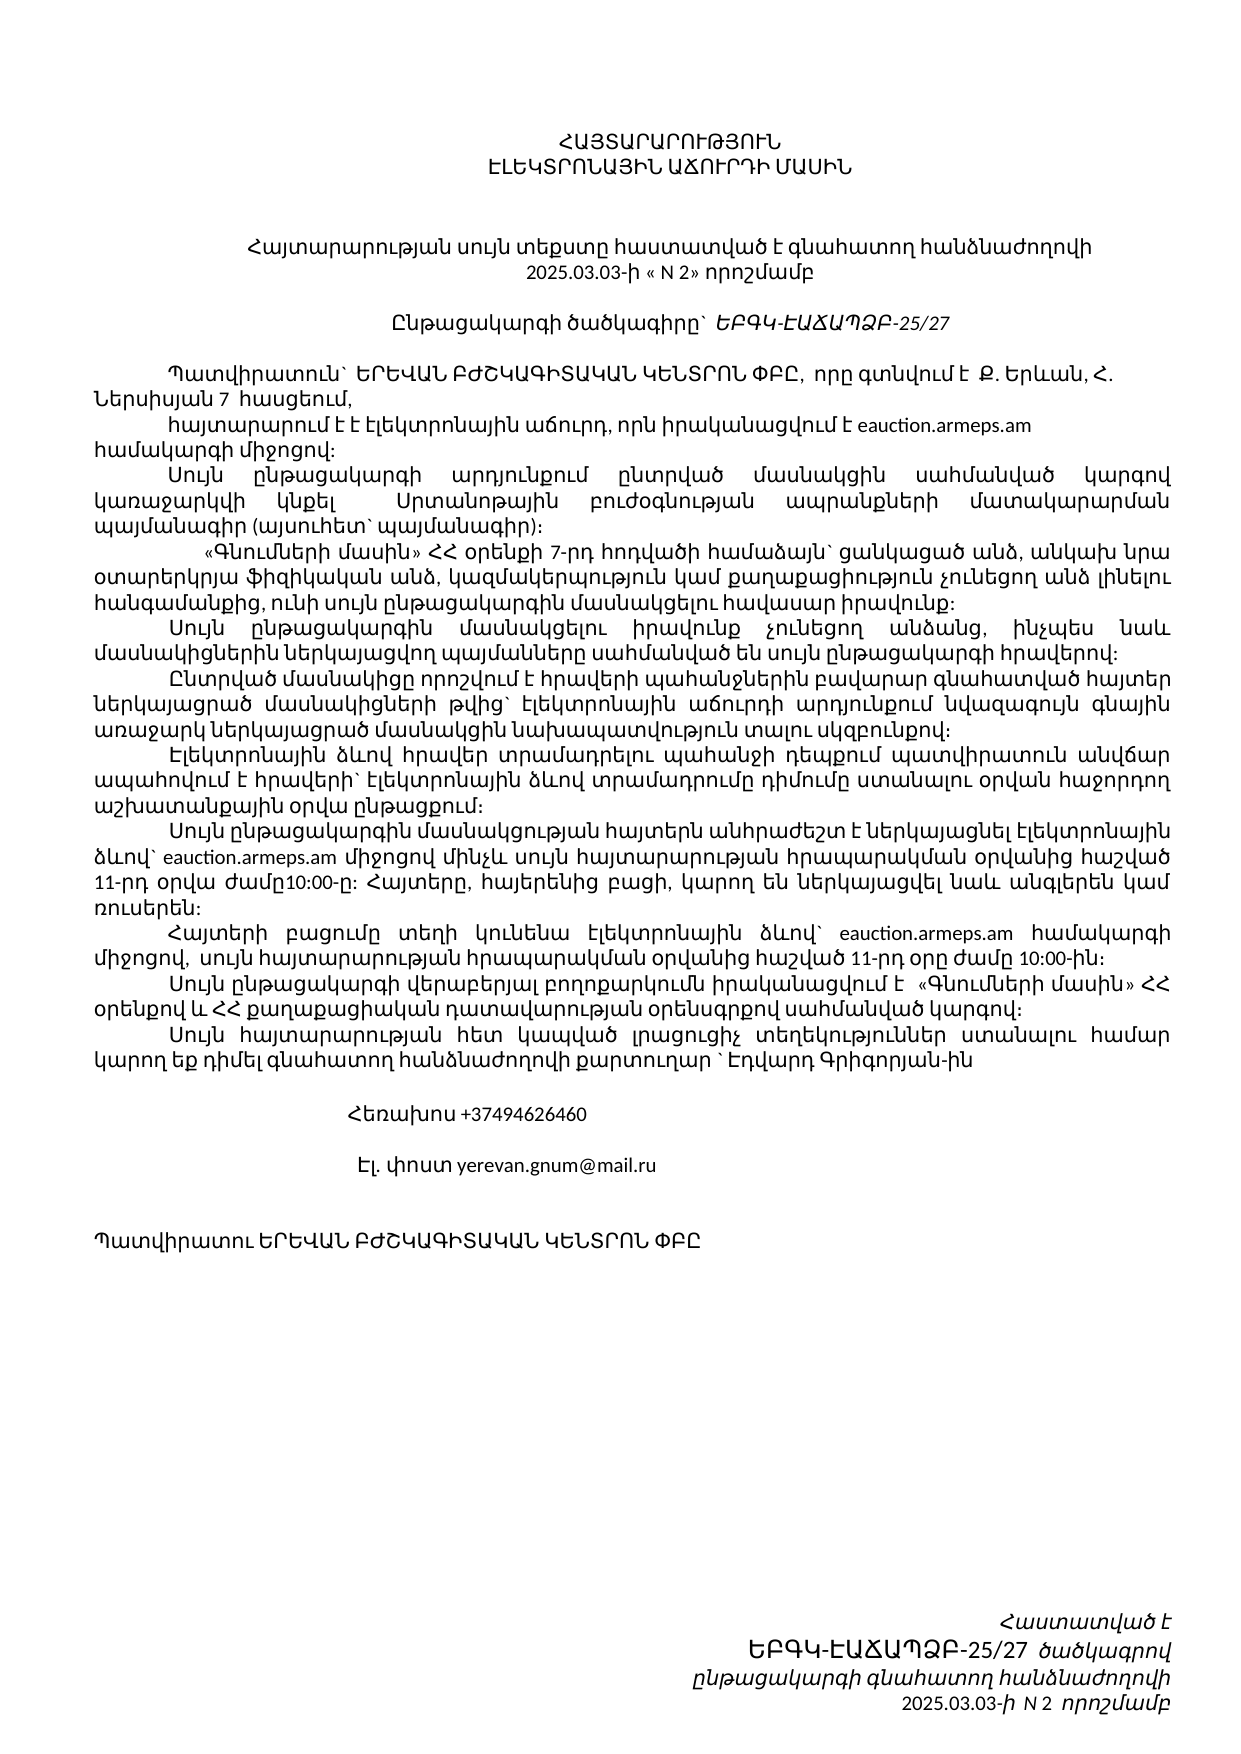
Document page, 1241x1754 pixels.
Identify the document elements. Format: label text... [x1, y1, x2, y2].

text 2025.03.03 -ի N 2 որոշմամբ [94, 1690, 1171, 1716]
text 2025.03.03 -ի « N 2» որոշմամբ [94, 259, 1171, 285]
text Հայտարարության սույն տեքստը հաստատված է գնահատող հանձնաժողովի [94, 234, 1171, 259]
text Սույն ընթացակարգին մասնակցության հայտերն անհրաժեշտ է ներկայացնել էլեկտրոնային ձևով` eauction.armeps.am միջոցով մինչև սույն հայտարարության հրապարակման օրվանից հաշված 11-րդ օրվա ժամը10:00-ը: Հայտերը, հայերենից բացի, կարող են ներկայացվել նաև անգլերեն կամ ռուսերեն: [94, 818, 1171, 920]
text Էլ. փոստ yerevan.gnum@mail.ru [94, 1152, 1171, 1177]
text ԵԲԳԿ-ԷԱՃԱՊՁԲ-25/27 ծածկագրով [94, 1634, 1171, 1665]
text «Գնումների մասին» ՀՀ օրենքի 7-րդ հոդվածի համաձայն` ցանկացած անձ, անկախ նրա օտարերկրյա ֆիզիկական անձ, կազմակերպություն կամ քաղաքացիություն չունեցող անձ լինելու հանգամանքից, ունի սույն ընթացակարգին մասնակցելու հավասար իրավունք: [94, 539, 1171, 615]
text Ընթացակարգի ծածկագիրը` ԵԲԳԿ-ԷԱՃԱՊՁԲ-25/27 [94, 310, 1171, 336]
text Սույն հայտարարության հետ կապված լրացուցիչ տեղեկություններ ստանալու համար կարող եք դիմել գնահատող հանձնաժողովի քարտուղար ` Էդվարդ Գրիգորյան-ին [94, 1022, 1171, 1073]
text Սույն ընթացակարգի վերաբերյալ բողոքարկումն իրականացվում է «Գնումների մասին» ՀՀ օրենքով և ՀՀ քաղաքացիական դատավարության օրենսգրքով սահմանված կարգով։ [94, 971, 1171, 1022]
text Սույն ընթացակարգին մասնակցելու իրավունք չունեցող անձանց, ինչպես նաև մասնակիցներին ներկայացվող պայմանները սահմանված են սույն ընթացակարգի հրավերով: [94, 615, 1171, 666]
text Սույն ընթացակարգի արդյունքում ընտրված մասնակցին սահմանված կարգով կառաջարկվի կնքել Սրտանոթային բուժօգնության ապրանքների մատակարարման պայմանագիր (այսուհետ` պայմանագիր)։ [94, 463, 1171, 539]
text ԷԼԵԿՏՐՈՆԱՅԻՆ ԱՃՈՒՐԴԻ ՄԱՍԻՆ [94, 154, 1171, 180]
text Էլեկտրոնային ձևով հրավեր տրամադրելու պահանջի դեպքում պատվիրատուն անվճար ապահովում է հրավերի` էլեկտրոնային ձևով տրամադրումը դիմումը ստանալու օրվան հաջորդող աշխատանքային օրվա ընթացքում։ [94, 742, 1171, 818]
text Պատվիրատուն` ԵՐԵՎԱՆ ԲԺՇԿԱԳԻՏԱԿԱՆ ԿԵՆՏՐՈՆ ՓԲԸ, որը գտնվում է Ք. Երևան, Հ. Ներսիսյան 7 հասցեում, [94, 361, 1171, 412]
text ՀԱՅՏԱՐԱՐՈՒԹՅՈՒՆ [94, 129, 1171, 154]
text հայտարարում է է էլեկտրոնային աճուրդ, որն իրականացվում է eauction.armeps.am համակարգի միջոցով: [94, 412, 1171, 463]
text Հայտերի բացումը տեղի կունենա էլեկտրոնային ձևով` eauction.armeps.am համակարգի միջոցով, սույն հայտարարության հրապարակման օրվանից հաշված 11-րդ օրը ժամը 10:00-ին։ [94, 920, 1171, 971]
text Պատվիրատու ԵՐԵՎԱՆ ԲԺՇԿԱԳԻՏԱԿԱՆ ԿԵՆՏՐՈՆ ՓԲԸ [94, 1228, 1171, 1253]
text Ընտրված մասնակիցը որոշվում է հրավերի պահանջներին բավարար գնահատված հայտեր ներկայացրած մասնակիցների թվից` էլեկտրոնային աճուրդի արդյունքում նվազագույն գնային առաջարկ ներկայացրած մասնակցին նախապատվություն տալու սկզբունքով։ [94, 666, 1171, 742]
text Հեռախոս +37494626460 [94, 1101, 1171, 1126]
text Հաստատված է [94, 1609, 1171, 1634]
text ընթացակարգի գնահատող հանձնաժողովի [94, 1665, 1171, 1690]
